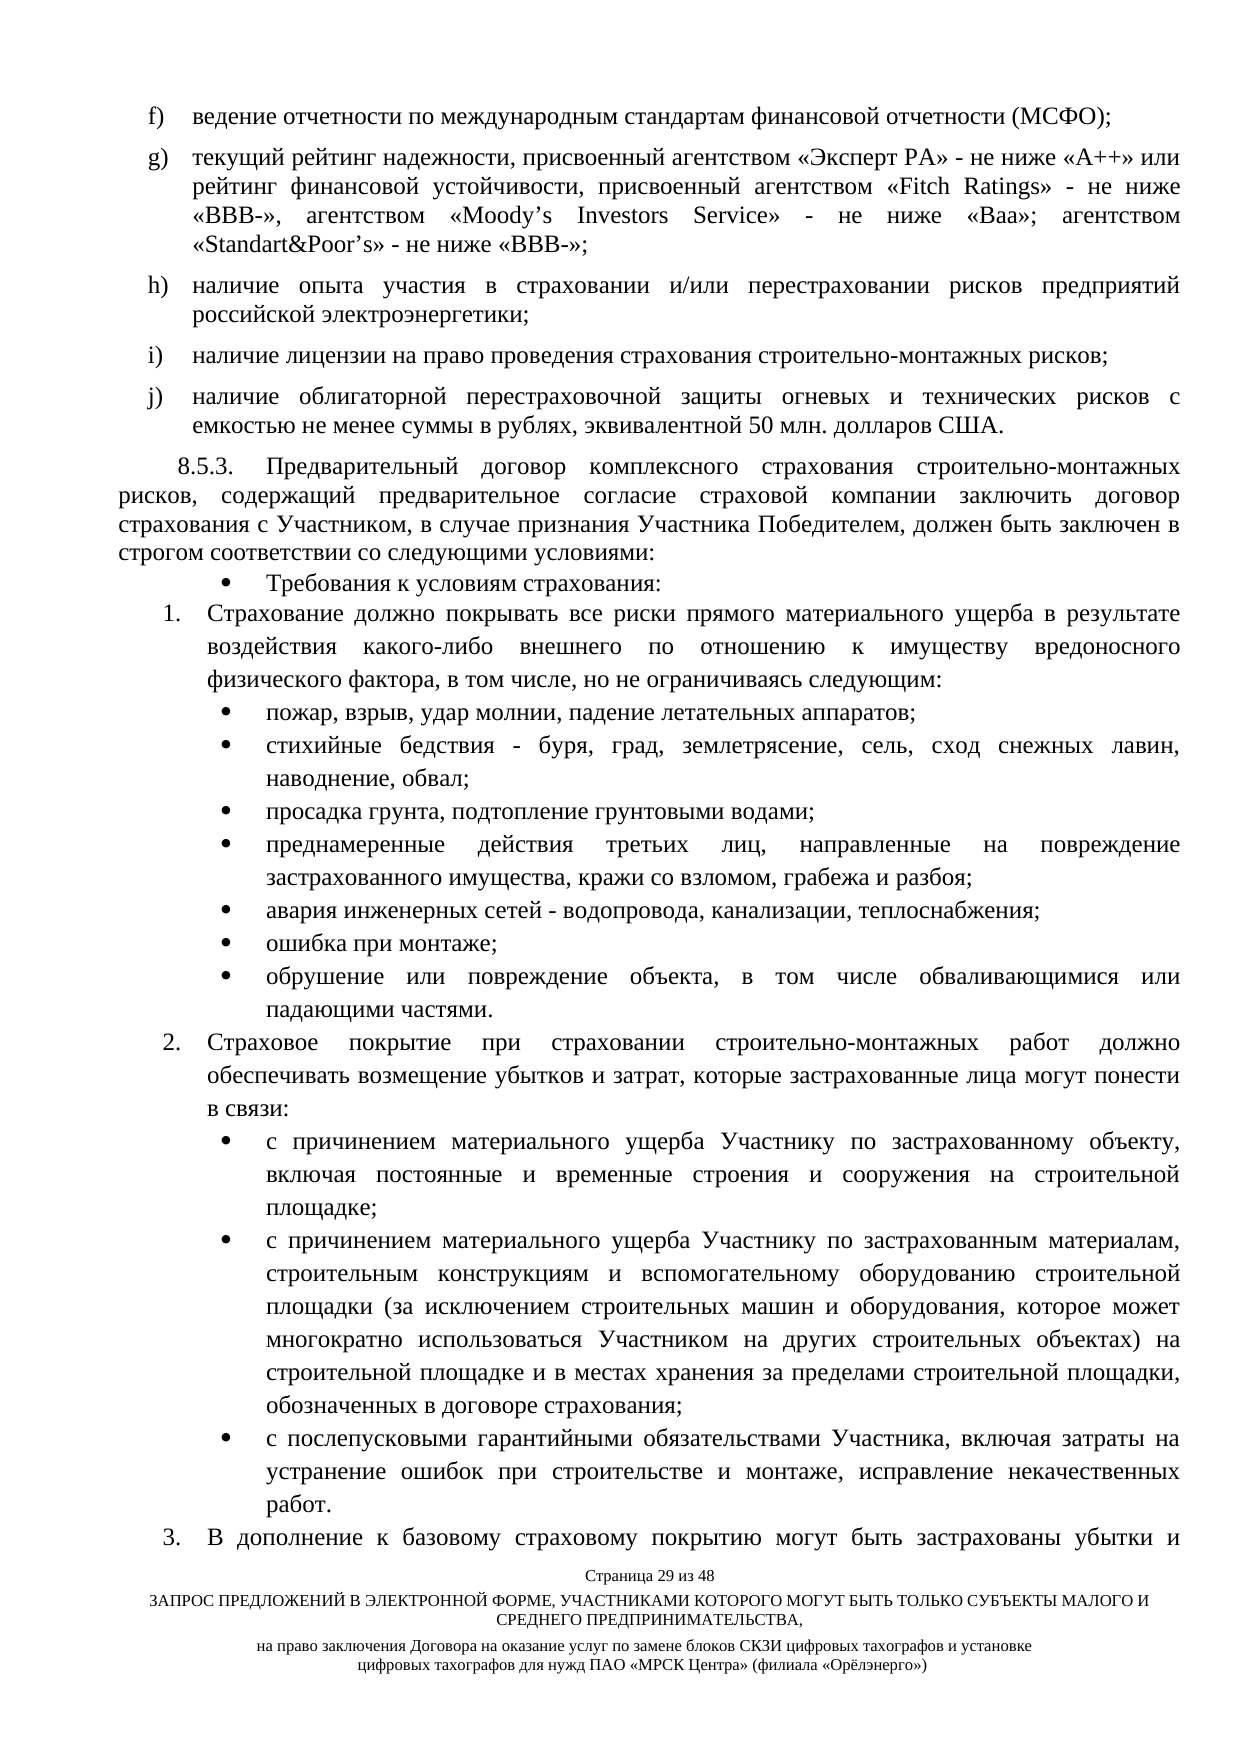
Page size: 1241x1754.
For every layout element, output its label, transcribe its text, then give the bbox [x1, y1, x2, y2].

list ведение отчетности по международным стандартам финансовой отчетности (МСФО); [148, 101, 1181, 130]
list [162, 1522, 1181, 1551]
list ошибка при монтаже; [222, 928, 1181, 957]
list обрушение или повреждение объекта, в том числе обваливающимися или падающими частями. [222, 961, 1181, 1023]
list наличие облигаторной перестраховочной защиты огневых и технических рисков с емкостью не менее суммы в рублях, эквивалентной 50 млн. долларов США. [148, 381, 1181, 439]
subtitle Предварительный договор комплексного страхования строительно-монтажных рисков, содержащий предварительное согласие страховой компании заключить договор страхования с Участником, в случае признания Участника Победителем, должен быть заключен в строгом соответствии со следующими условиями: [118, 451, 1181, 566]
list Требования к условиям страхования: [222, 568, 1181, 596]
list с причинением материального ущерба Участнику по застрахованному объекту, включая постоянные и временные строения и сооружения на строительной площадке; [222, 1126, 1181, 1221]
list преднамеренные действия третьих лиц, направленные на повреждение застрахованного имущества, кражи со взломом, грабежа и разбоя; [222, 829, 1181, 891]
list текущий рейтинг надежности, присвоенный агентством «Эксперт РА» - не ниже «А++» или рейтинг финансовой устойчивости, присвоенный агентством «Fitch Ratings» - не ниже «BBB-», агентством «Moody’s Investors Service» - не ниже «Baa»; агентством «Standart&Poor’s» - не ниже «BBB-»; [148, 142, 1181, 257]
list наличие лицензии на право проведения страхования строительно-монтажных рисков; [148, 340, 1181, 369]
list пожар, взрыв, удар молнии, падение летательных аппаратов; [222, 697, 1181, 726]
list Страховое покрытие при страховании строительно-монтажных работ должно обеспечивать возмещение убытков и затрат, которые застрахованные лица могут понести в связи: [162, 1027, 1181, 1122]
list с послепусковыми гарантийными обязательствами Участника, включая затраты на устранение ошибок при строительстве и монтаже, исправление некачественных работ. [222, 1423, 1181, 1518]
list Страхование должно покрывать все риски прямого материального ущерба в результате воздействия какого-либо внешнего по отношению к имуществу вредоносного физического фактора, в том числе, но не ограничиваясь следующим: [162, 598, 1181, 693]
list просадка грунта, подтопление грунтовыми водами; [222, 796, 1181, 825]
list авария инженерных сетей - водопровода, канализации, теплоснабжения; [222, 895, 1181, 924]
list с причинением материального ущерба Участнику по застрахованным материалам, строительным конструкциям и вспомогательному оборудованию строительной площадки (за исключением строительных машин и оборудования, которое может многократно использоваться Участником на других строительных объектах) на строительной площадке и в местах хранения за пределами строительной площадки, обозначенных в договоре страхования; [222, 1225, 1181, 1419]
list наличие опыта участия в страховании и/или перестраховании рисков предприятий российской электроэнергетики; [148, 270, 1181, 327]
list стихийные бедствия - буря, град, землетрясение, сель, сход снежных лавин, наводнение, обвал; [222, 730, 1181, 792]
